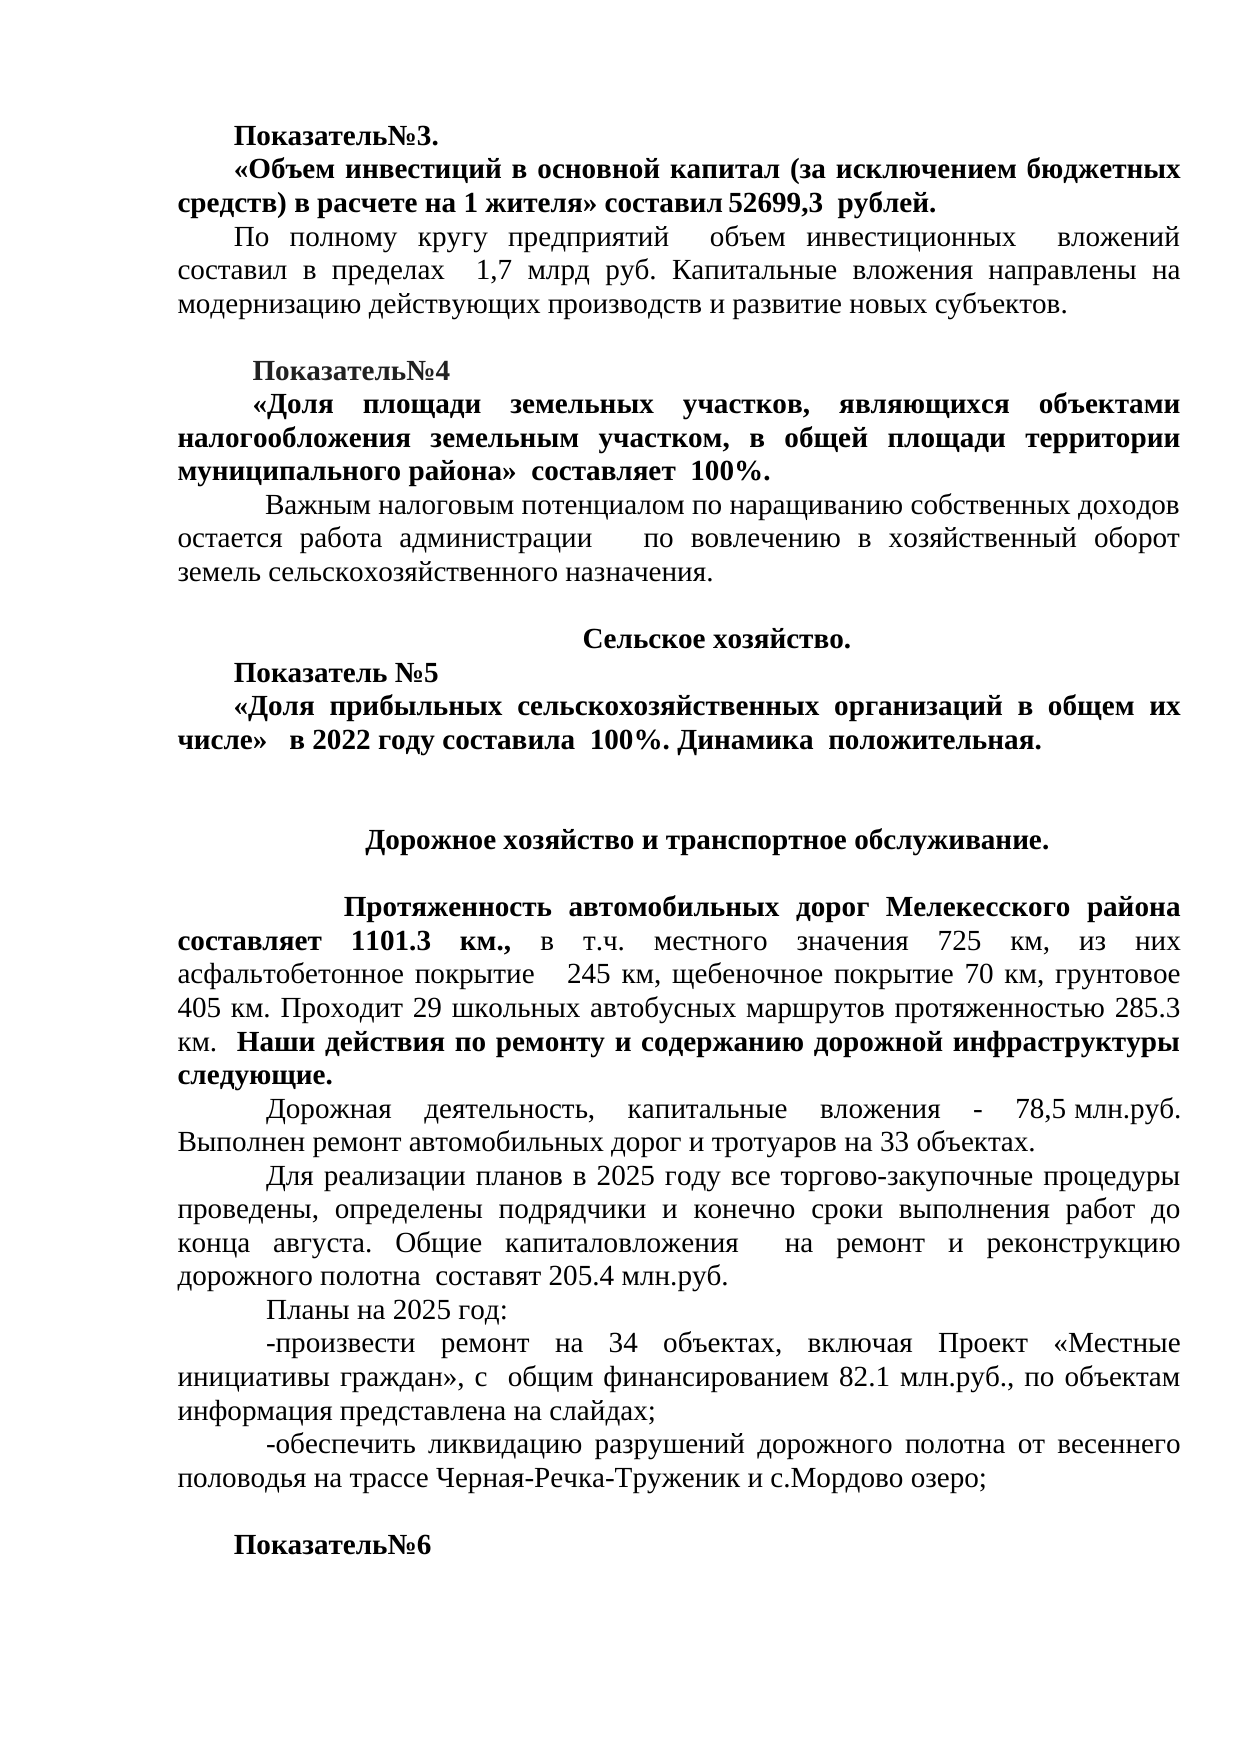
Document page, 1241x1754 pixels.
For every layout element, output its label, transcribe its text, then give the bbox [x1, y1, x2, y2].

text Протяженность автомобильных дорог Мелекесского района составляет 1101.3 км., в т.ч. местного значения 725 км, из них асфальтобетонное покрытие 245 км, щебеночное покрытие 70 км, грунтовое 405 км. Проходит 29 школьных автобусных маршрутов протяженностью 285.3 км. Наши действия по ремонту и содержанию дорожной инфраструктуры следующие. [177, 889, 1181, 1091]
text Планы на 2025 год: [177, 1292, 1181, 1326]
text Для реализации планов в 2025 году все торгово-закупочные процедуры проведены, определены подрядчики и конечно сроки выполнения работ до конца августа. Общие капиталовложения на ремонт и реконструкцию дорожного полотна составят 205.4 млн.руб. [177, 1158, 1181, 1292]
text Показатель№3. [177, 118, 1181, 152]
text Показатель№4 [177, 353, 1181, 386]
text Дорожное хозяйство и транспортное обслуживание. [177, 822, 1181, 856]
text -обеспечить ликвидацию разрушений дорожного полотна от весеннего половодья на трассе Черная-Речка-Труженик и с.Мордово озеро; [177, 1426, 1181, 1493]
text «Объем инвестиций в основной капитал (за исключением бюджетных средств) в расчете на 1 жителя» составил 52699,3 рублей. [177, 152, 1181, 219]
text Показатель №5 [177, 655, 1181, 688]
text «Доля прибыльных сельскохозяйственных организаций в общем их числе» в 2022 году составила 100%. Динамика положительная. [177, 688, 1181, 755]
text -произвести ремонт на 34 объектах, включая Проект «Местные инициативы граждан», с общим финансированием 82.1 млн.руб., по объектам информация представлена на слайдах; [177, 1326, 1181, 1426]
text Сельское хозяйство. [177, 621, 1181, 655]
text Показатель№6 [177, 1527, 1181, 1560]
text По полному кругу предприятий объем инвестиционных вложений составил в пределах 1,7 млрд руб. Капитальные вложения направлены на модернизацию действующих производств и развитие новых субъектов. [177, 219, 1181, 319]
text Дорожная деятельность, капитальные вложения - 78,5 млн.руб. Выполнен ремонт автомобильных дорог и тротуаров на 33 объектах. [177, 1091, 1181, 1158]
text «Доля площади земельных участков, являющихся объектами налогообложения земельным участком, в общей площади территории муниципального района» составляет 100%. [177, 386, 1181, 487]
text Важным налоговым потенциалом по наращиванию собственных доходов остается работа администрации по вовлечению в хозяйственный оборот земель сельскохозяйственного назначения. [177, 487, 1181, 588]
